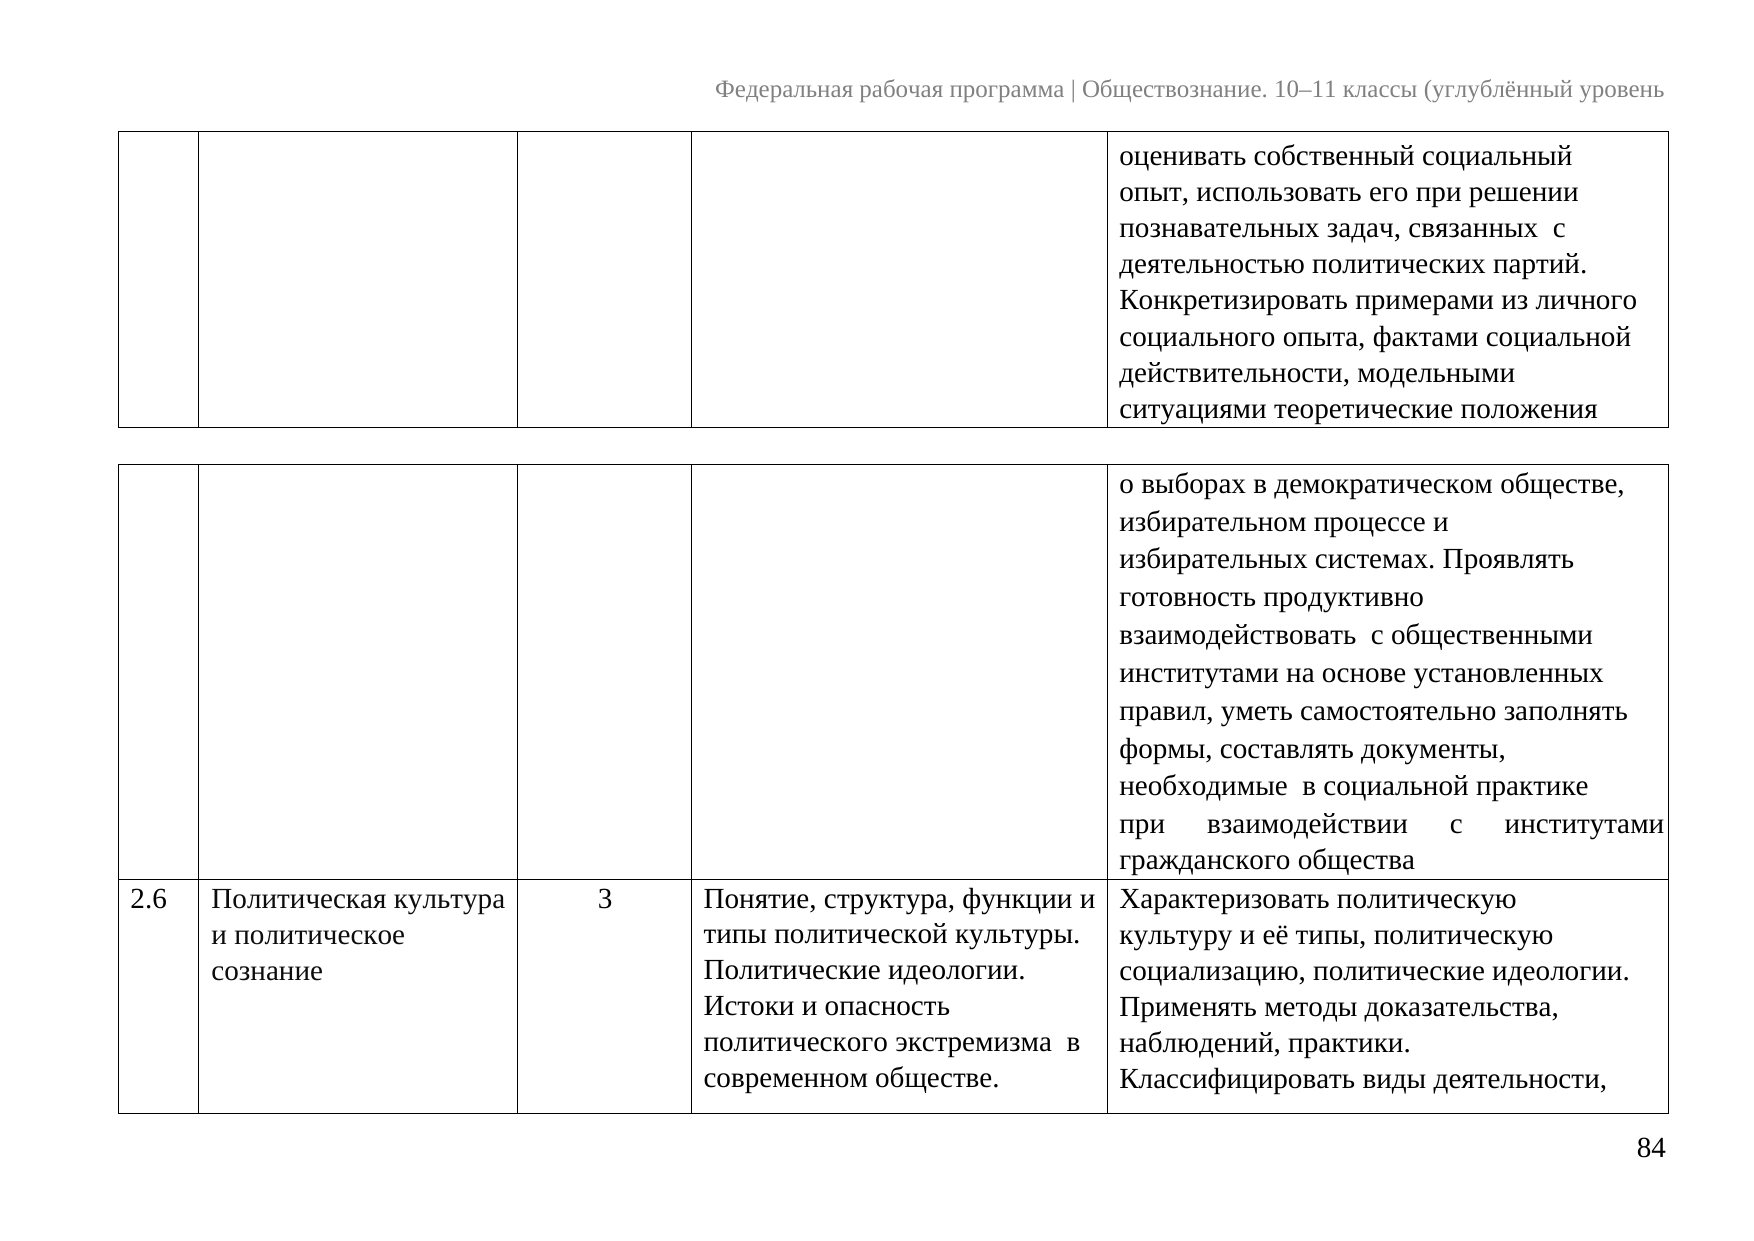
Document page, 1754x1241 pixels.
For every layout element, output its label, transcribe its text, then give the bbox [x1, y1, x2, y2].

table_header [119, 465, 198, 879]
table_header [518, 465, 691, 879]
table_header [692, 465, 1107, 879]
table_header [518, 132, 691, 427]
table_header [692, 132, 1107, 427]
table_header [199, 465, 517, 879]
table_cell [1108, 880, 1668, 1113]
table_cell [199, 880, 517, 1113]
table_cell 3 [518, 880, 691, 1113]
table_header о выборах в демократическом обществе, избирательном процессе и избирательных системах. Проявлять готовность продуктивно взаимодействовать с общественными институтами на основе установленных правил, уметь самостоятельно заполнять формы, составлять документы, необходимые в социальной практике при взаимодействии с институтами гражданского общества [1108, 465, 1668, 879]
table_header [119, 132, 198, 427]
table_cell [692, 880, 1107, 1113]
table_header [1108, 132, 1668, 427]
table_header [199, 132, 517, 427]
table_cell 2.6 [119, 880, 198, 1113]
